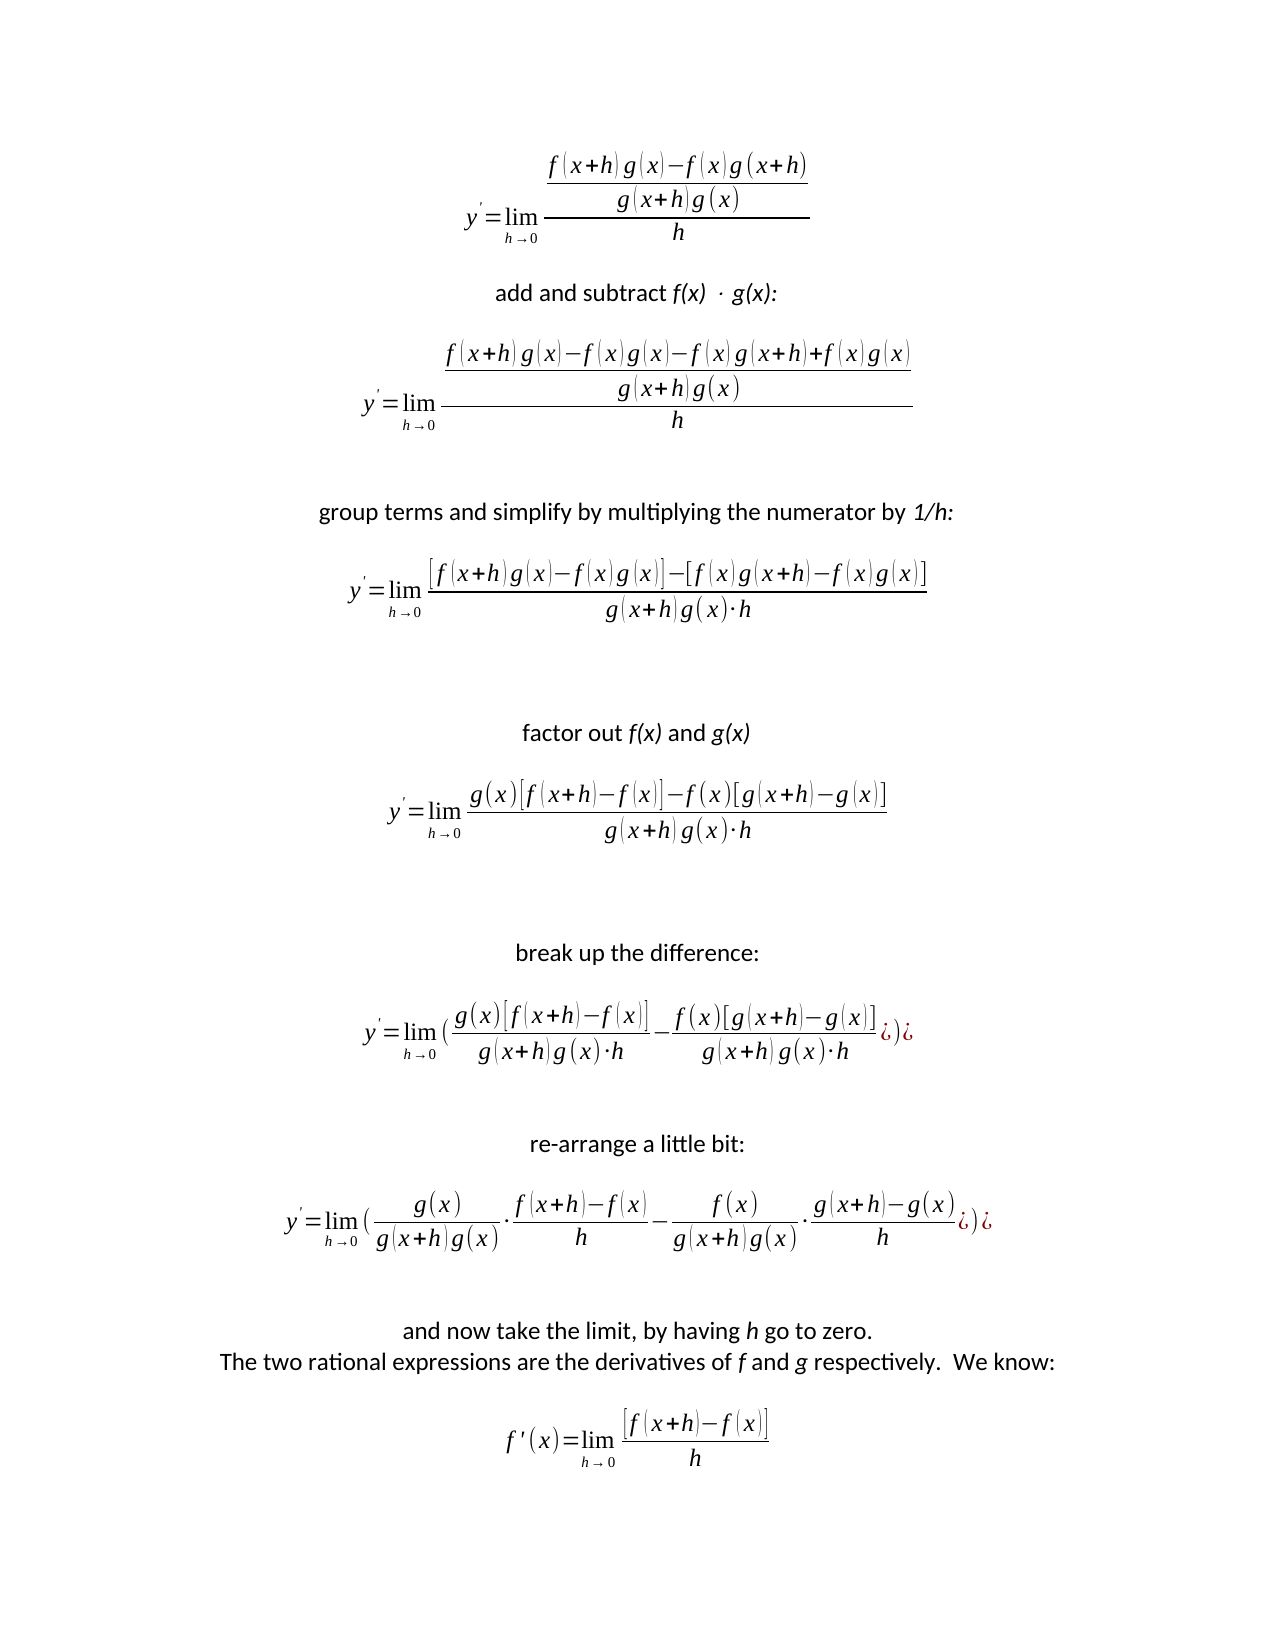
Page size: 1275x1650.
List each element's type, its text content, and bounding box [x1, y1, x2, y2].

text and now take the limit, by having h go to zero. [150, 1315, 1125, 1346]
text break up the difference: [150, 937, 1125, 968]
text group terms and simplify by multiplying the numerator by 1/h: [150, 496, 1125, 526]
text add and subtract f(x) g(x): [150, 277, 1125, 308]
text The two rational expressions are the derivatives of f and g respectively. We know: [150, 1346, 1125, 1376]
text factor out f(x) and g(x) [150, 717, 1125, 747]
text re-arrange a little bit: [150, 1128, 1125, 1158]
